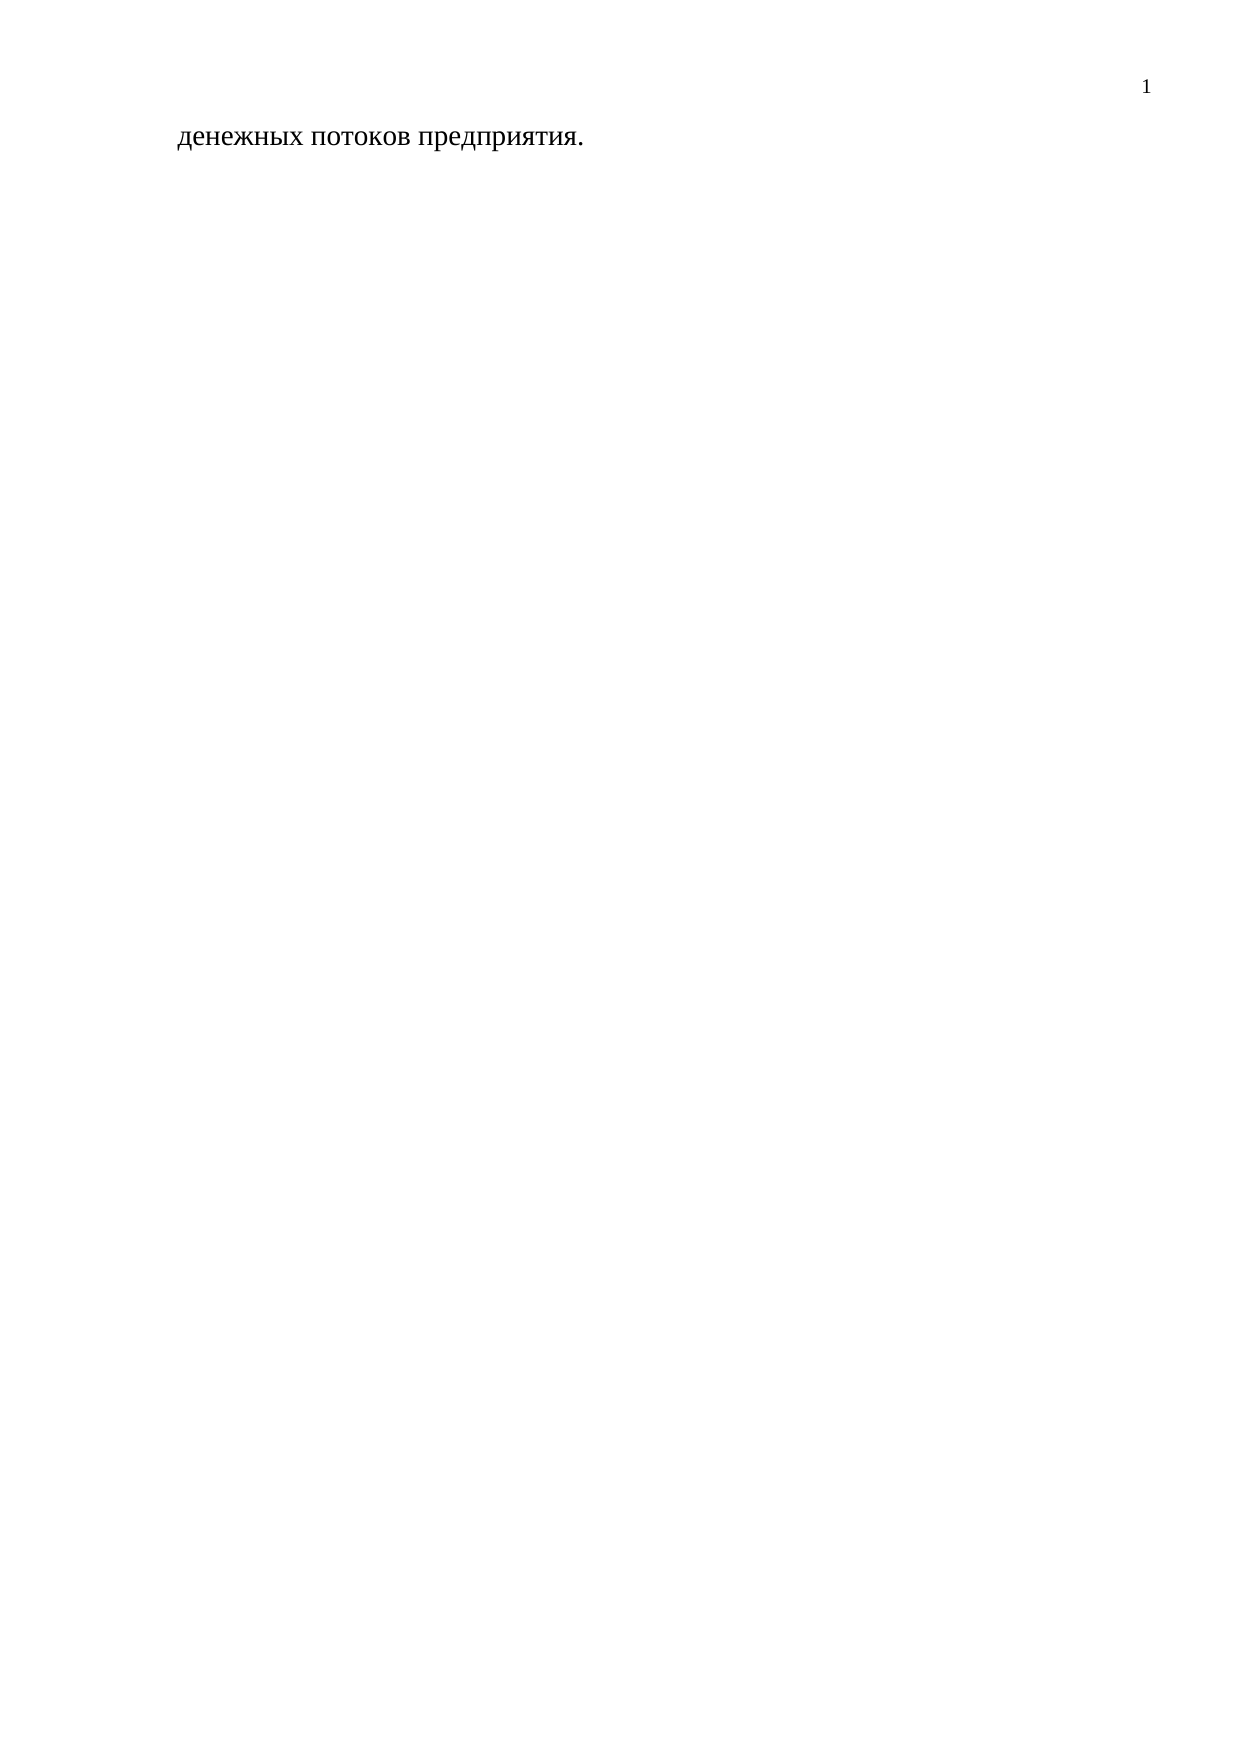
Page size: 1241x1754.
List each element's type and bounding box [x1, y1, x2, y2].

text [177, 118, 1152, 152]
